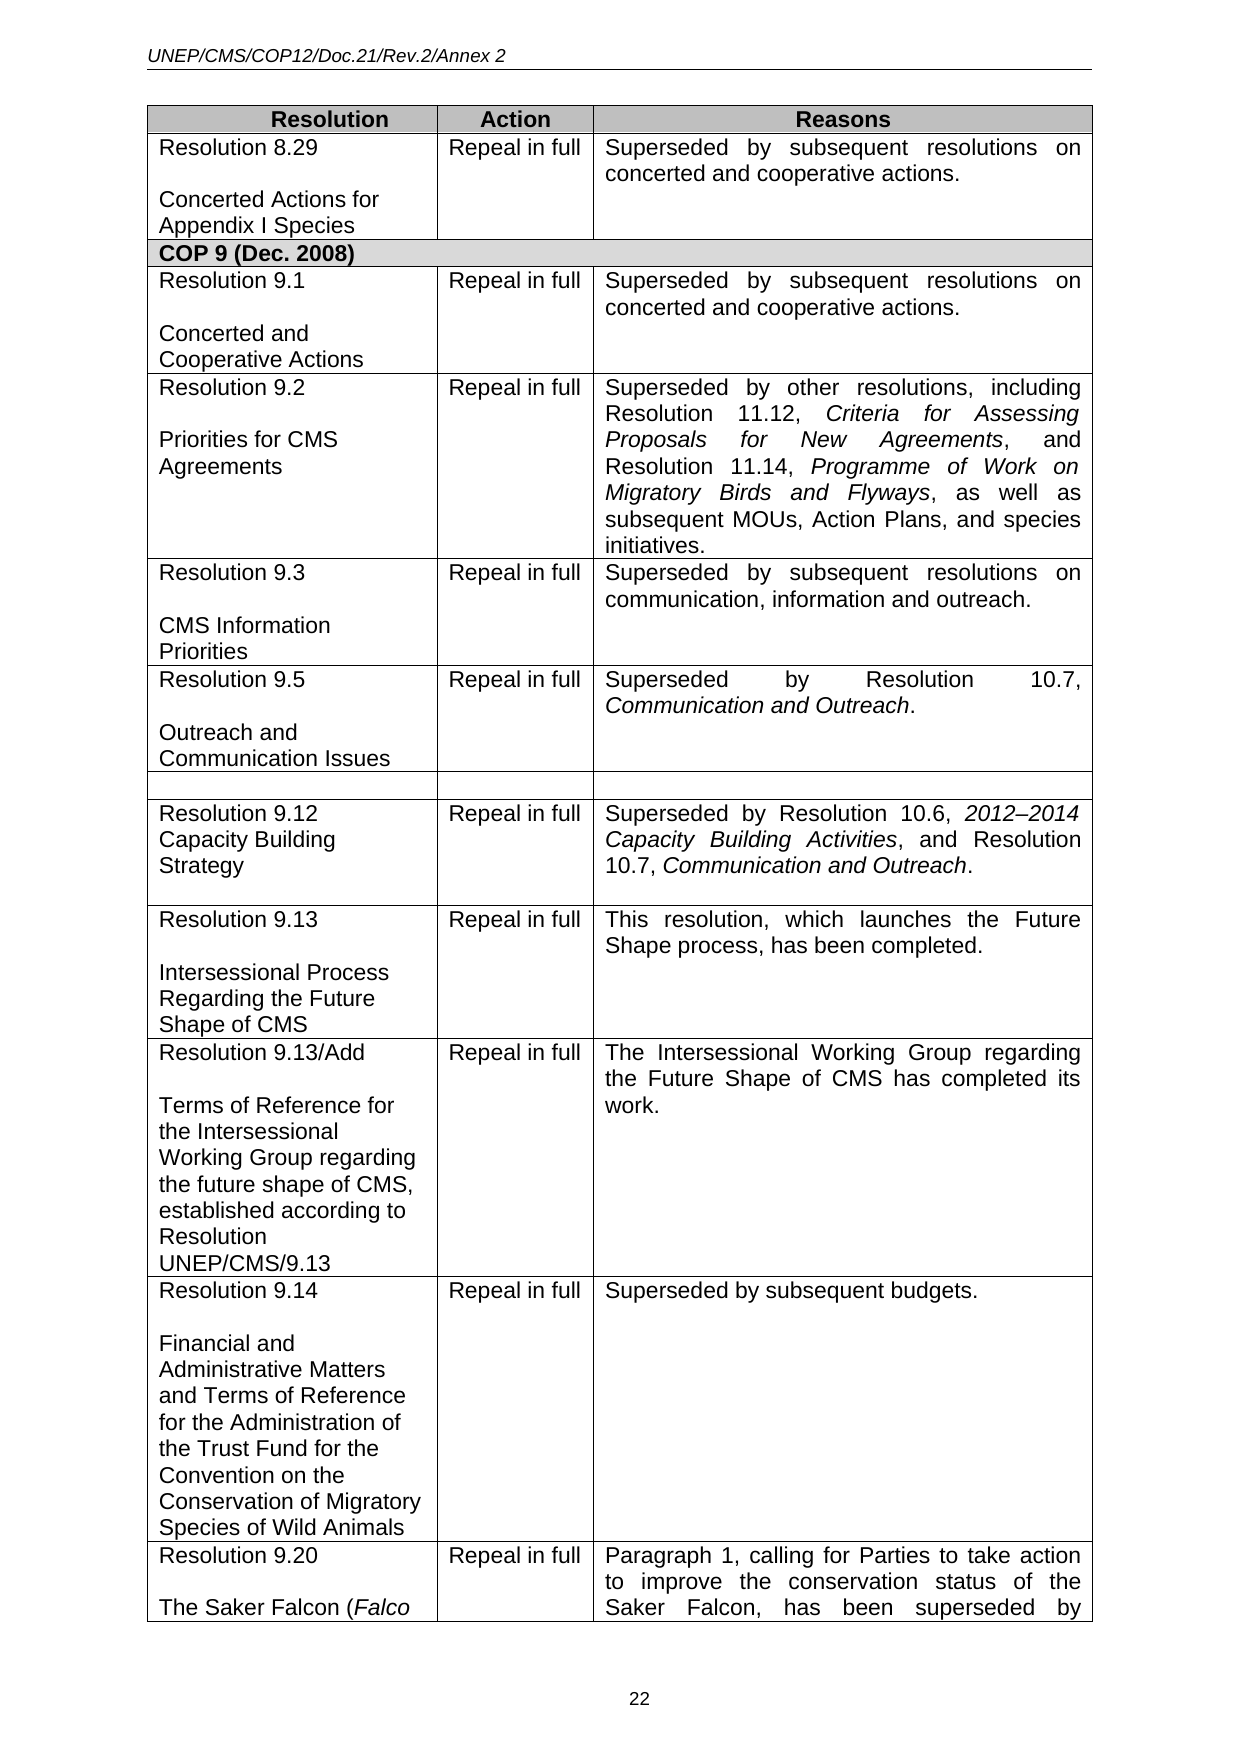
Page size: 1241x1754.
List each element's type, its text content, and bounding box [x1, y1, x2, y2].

table_cell Resolution 9.5 Outreach and Communication Issues [148, 666, 437, 771]
table_cell Repeal in full [438, 267, 593, 373]
table_cell Superseded by Resolution 10.7, Communication and Outreach. [594, 666, 1092, 771]
table_cell This resolution, which launches the Future Shape process, has been completed. [594, 906, 1092, 1038]
table_cell The Intersessional Working Group regarding the Future Shape of CMS has completed its work. [594, 1039, 1092, 1276]
table_cell Repeal in full [438, 1542, 593, 1621]
table_cell COP 9 (Dec. 2008) [148, 240, 1092, 266]
table_cell Resolution 9.13 Intersessional Process Regarding the Future Shape of CMS [148, 906, 437, 1038]
table_cell Repeal in full [438, 134, 593, 239]
table_cell Superseded by subsequent budgets. [594, 1277, 1092, 1541]
table_cell Superseded by Resolution 10.6, 2012–2014 Capacity Building Activities, and Resolution 10.7, Communication and Outreach. [594, 800, 1092, 905]
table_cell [594, 134, 1092, 239]
table_cell Repeal in full [438, 800, 593, 905]
table_cell Resolution 9.14 Financial and Administrative Matters and Terms of Reference for the Administration of the Trust Fund for the Convention on the Conservation of Migratory Species of Wild Animals [148, 1277, 437, 1541]
table_cell Repeal in full [438, 1277, 593, 1541]
table_cell Repeal in full [438, 374, 593, 558]
table_cell Resolution 9.1 Concerted and Cooperative Actions [148, 267, 437, 373]
table_cell [438, 772, 593, 798]
table_cell Repeal in full [438, 559, 593, 665]
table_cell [148, 1542, 437, 1621]
table_cell [594, 772, 1092, 798]
table_cell Repeal in full [438, 666, 593, 771]
table_cell Superseded by subsequent resolutions on concerted and cooperative actions. [594, 267, 1092, 373]
table_cell Resolution 9.3 CMS Information Priorities [148, 559, 437, 665]
table_cell Resolution 8.29 Concerted Actions for Appendix I Species [148, 134, 437, 239]
table_header Action [438, 106, 593, 132]
table_cell [148, 772, 437, 798]
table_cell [594, 1542, 1092, 1621]
table_cell Superseded by subsequent resolutions on communication, information and outreach. [594, 559, 1092, 665]
table_header Resolution [148, 106, 437, 132]
table_cell Repeal in full [438, 906, 593, 1038]
table_cell Superseded by other resolutions, including Resolution 11.12, Criteria for Assessing Proposals for New Agreements, and Resolution 11.14, Programme of Work on Migratory Birds and Flyways, as well as subsequent MOUs, Action Plans, and species initiatives. [594, 374, 1092, 558]
table_header Reasons [594, 106, 1092, 132]
table_cell Repeal in full [438, 1039, 593, 1276]
table_cell Resolution 9.13/Add Terms of Reference for the Intersessional Working Group regarding the future shape of CMS, established according to Resolution UNEP/CMS/9.13 [148, 1039, 437, 1276]
table_cell Resolution 9.12 Capacity Building Strategy [148, 800, 437, 905]
table_cell Resolution 9.2 Priorities for CMS Agreements [148, 374, 437, 558]
